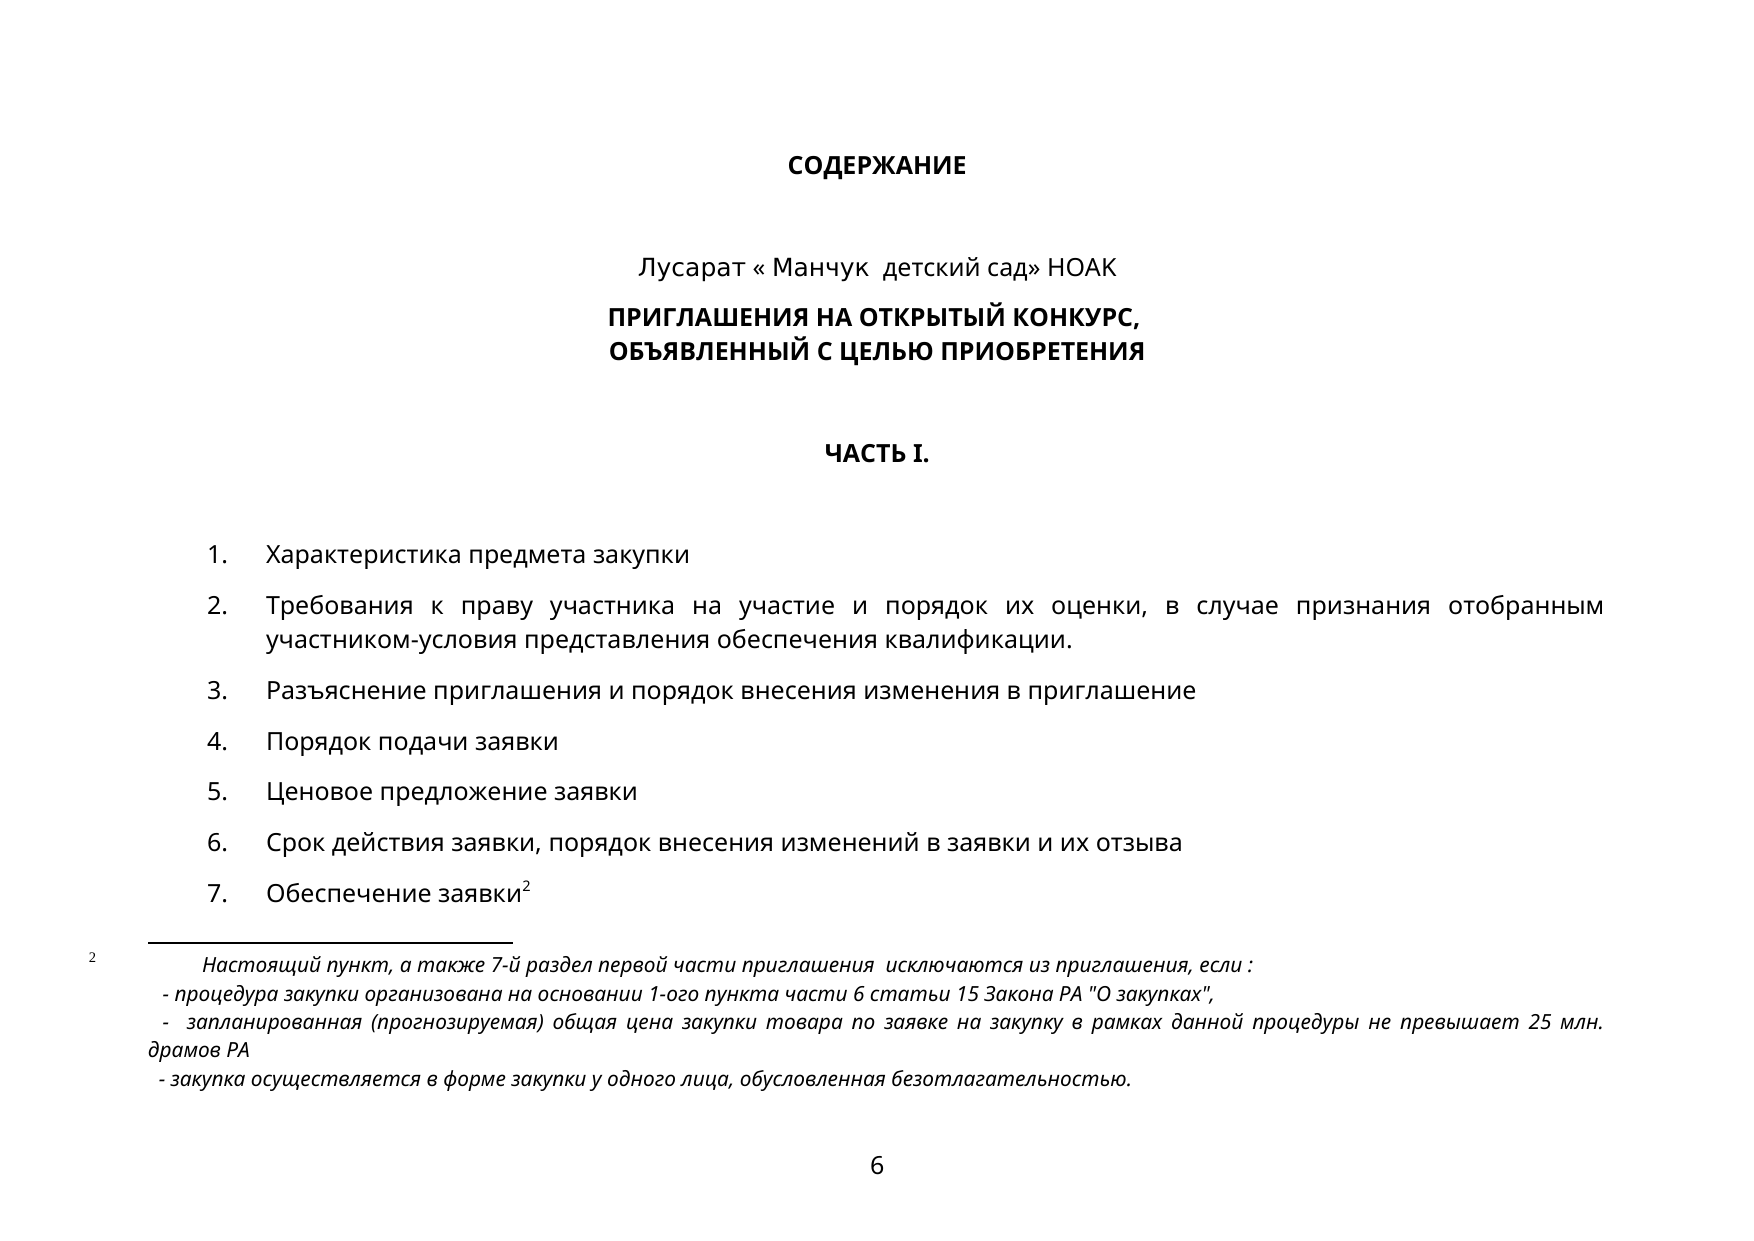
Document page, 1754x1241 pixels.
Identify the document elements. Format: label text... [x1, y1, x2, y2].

text 6. Срок действия заявки, порядок внесения изменений в заявки и их отзыва [207, 824, 1606, 859]
text 2. Требования к праву участника на участие и порядок их оценки, в случае признания отобранным участником-условия представления обеспечения квалификации. [207, 588, 1606, 656]
text 4. Порядок подачи заявки [207, 723, 1606, 757]
text 7. Обеспечение заявки [207, 875, 1606, 909]
text СОДЕРЖАНИЕ [148, 148, 1606, 182]
text 1. Характеристика предмета закупки [207, 537, 1606, 571]
text 3. Разъяснение приглашения и порядок внесения изменения в приглашение [207, 672, 1606, 706]
text ЧАСТЬ I. [148, 435, 1606, 469]
text Лусарат « Манчук детский сад» HOAK [148, 249, 1606, 283]
text 5. Ценовое предложение заявки [207, 774, 1606, 808]
text ПРИГЛАШЕНИЯ НА ОТКРЫТЫЙ КОНКУРС, ОБЪЯВЛЕННЫЙ С ЦЕЛЬЮ ПРИОБРЕТЕНИЯ [148, 300, 1606, 368]
